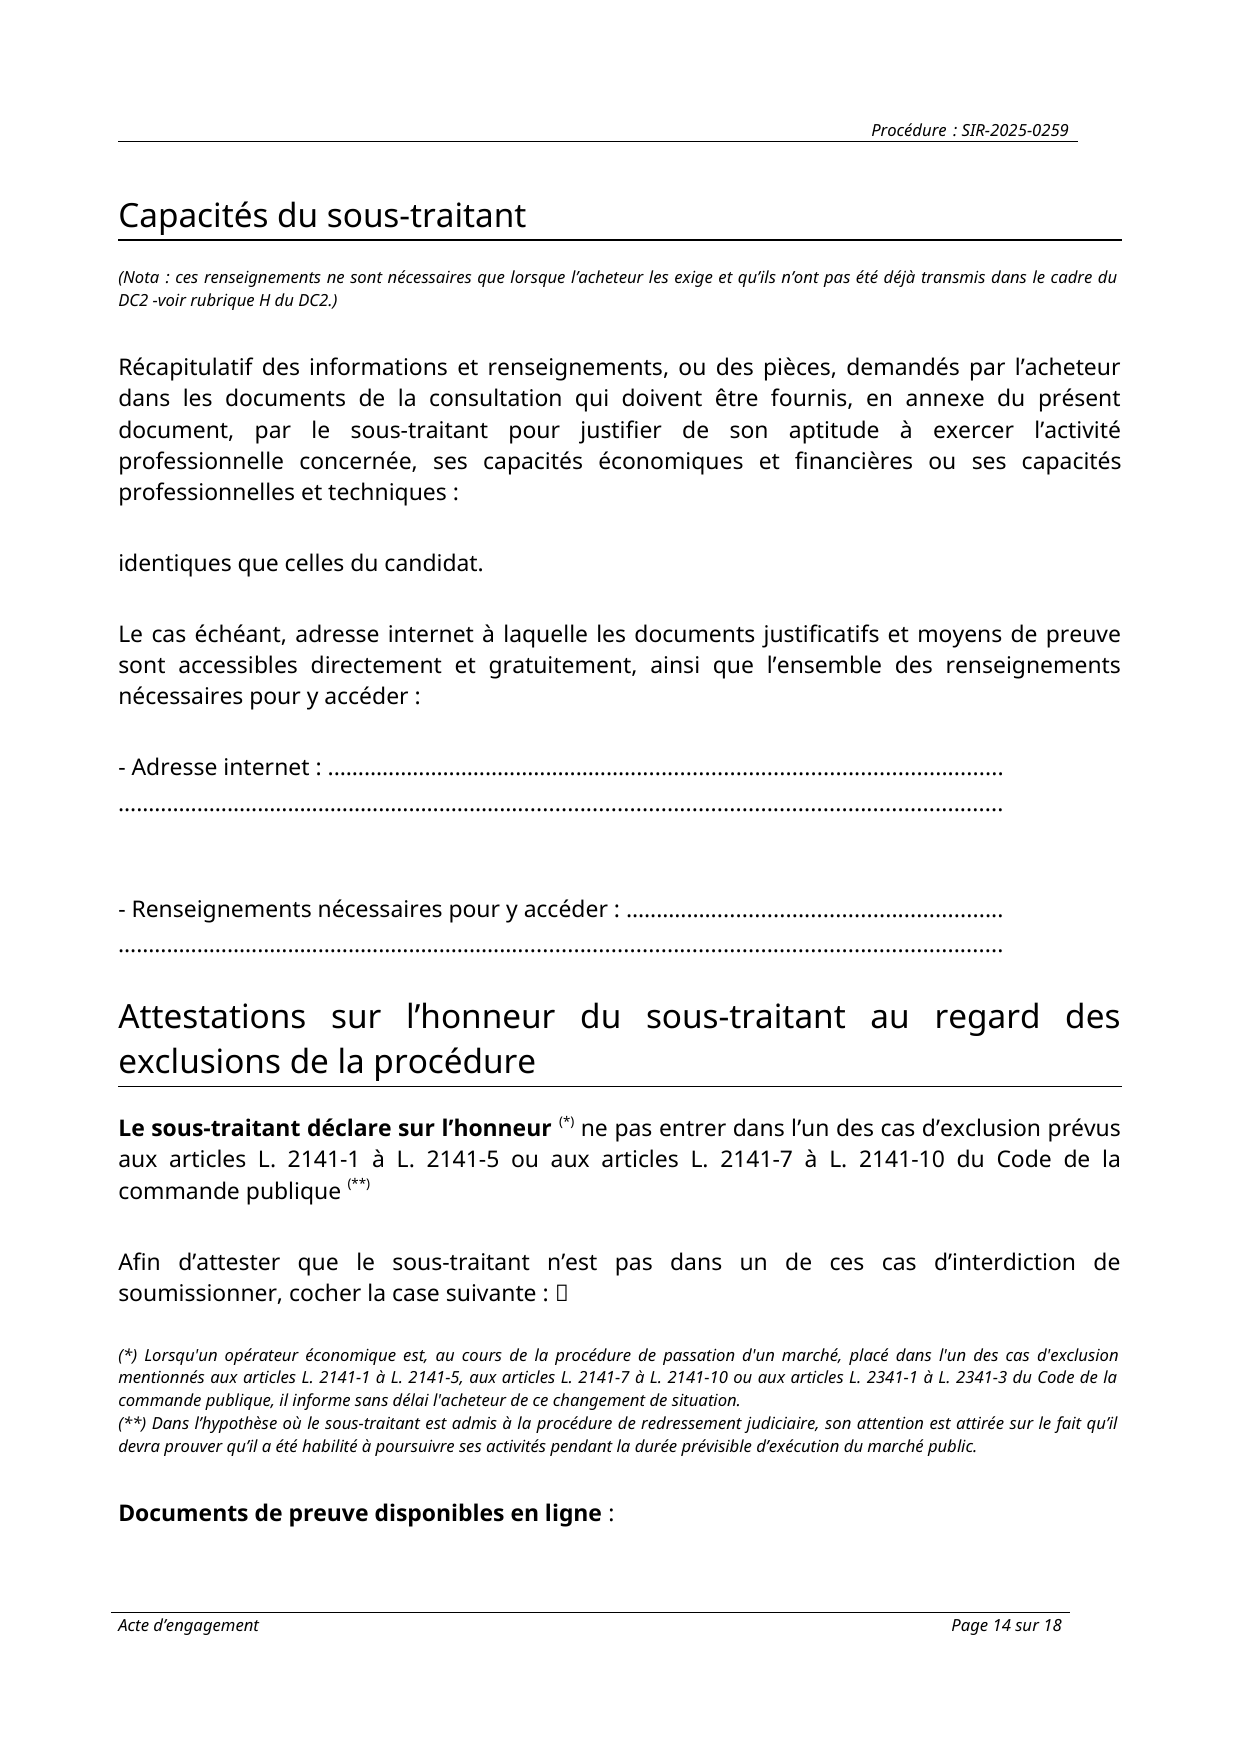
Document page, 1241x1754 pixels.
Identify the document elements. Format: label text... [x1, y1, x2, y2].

text (Nota : ces renseignements ne sont nécessaires que lorsque l’acheteur les exige et qu’ils n’ont pas été déjà transmis dans le cadre du DC2 -voir rubrique H du DC2.) [118, 266, 1122, 311]
text Le cas échéant, adresse internet à laquelle les documents justificatifs et moyens de preuve sont accessibles directement et gratuitement, ainsi que l’ensemble des renseignements nécessaires pour y accéder : [118, 618, 1122, 711]
text Afin d’attester que le sous-traitant n’est pas dans un de ces cas d’interdiction de soumissionner, cocher la case suivante :  [118, 1246, 1122, 1308]
text - Adresse internet : [118, 751, 1122, 782]
text Documents de preuve disponibles en ligne : [118, 1497, 1122, 1528]
text (**) Dans l’hypothèse où le sous-traitant est admis à la procédure de redressement judiciaire, son attention est attirée sur le fait qu’il devra prouver qu’il a été habilité à poursuivre ses activités pendant la durée prévisible d’exécution du marché public. [118, 1412, 1122, 1457]
text identiques que celles du candidat. [118, 547, 1122, 578]
text Attestations sur l’honneur du sous-traitant au regard des exclusions de la procédure [118, 993, 1122, 1086]
text (*) Lorsqu'un opérateur économique est, au cours de la procédure de passation d'un marché, placé dans l'un des cas d'exclusion mentionnés aux articles L. 2141-1 à L. 2141-5, aux articles L. 2141-7 à L. 2141-10 ou aux articles L. 2341-1 à L. 2341-3 du Code de la commande publique, il informe sans délai l'acheteur de ce changement de situation. [118, 1343, 1122, 1412]
text Récapitulatif des informations et renseignements, ou des pièces, demandés par l’acheteur dans les documents de la consultation qui doivent être fournis, en annexe du présent document, par le sous-traitant pour justifier de son aptitude à exercer l’activité professionnelle concernée, ses capacités économiques et financières ou ses capacités professionnelles et techniques : [118, 351, 1122, 507]
text - Renseignements nécessaires pour y accéder : [118, 893, 1122, 924]
text Le sous-traitant déclare sur l’honneur (*) ne pas entrer dans l’un des cas d’exclusion prévus aux articles L. 2141-1 à L. 2141-5 ou aux articles L. 2141-7 à L. 2141-10 du Code de la commande publique (**) [118, 1112, 1122, 1206]
text Capacités du sous-traitant [118, 192, 1122, 239]
